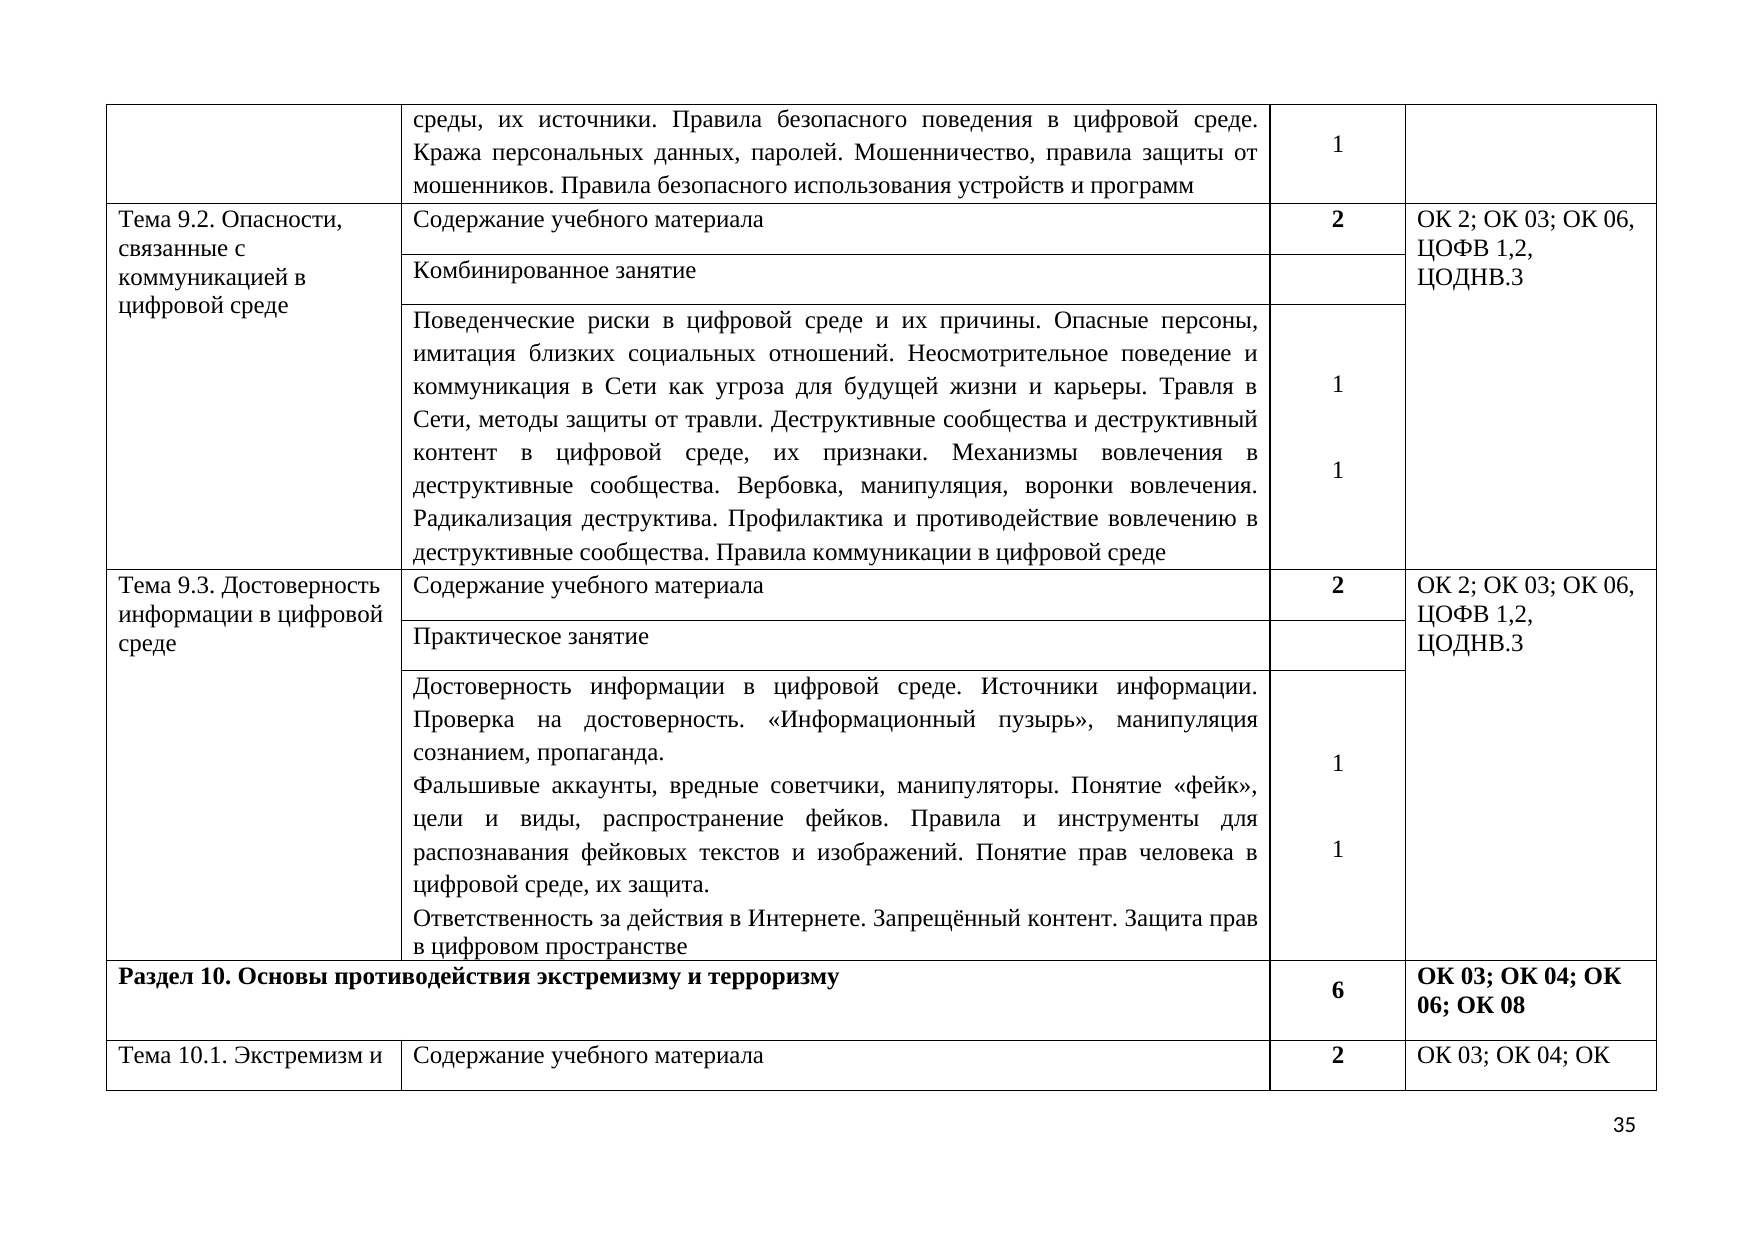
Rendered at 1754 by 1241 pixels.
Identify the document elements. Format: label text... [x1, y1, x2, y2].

table_cell 2 [1271, 1041, 1405, 1090]
table_cell 2 [1271, 204, 1405, 254]
table_cell [1271, 621, 1405, 670]
table_cell Содержание учебного материала [402, 570, 1269, 620]
table_cell [1271, 255, 1405, 304]
table_cell Тема 9.3. Достоверность информации в цифровой среде [107, 570, 401, 960]
table_cell Раздел 10. Основы противодействия экстремизму и терроризму [107, 961, 1269, 1039]
table_cell Практическое занятие [402, 621, 1269, 670]
table_cell ОК 03; ОК 04; ОК 06; ОК 08 [1406, 961, 1656, 1039]
table_cell ОК 2; ОК 03; ОК 06, ЦОФВ 1,2, ЦОДНВ.3 [1406, 204, 1656, 569]
table_cell Достоверность информации в цифровой среде. Источники информации. Проверка на достоверность. «Информационный пузырь», манипуляция сознанием, пропаганда. Фальшивые аккаунты, вредные советчики, манипуляторы. Понятие «фейк», цели и виды, распространение фейков. Правила и инструменты для распознавания фейковых текстов и изображений. Понятие прав человека в цифровой среде, их защита. Ответственность за действия в Интернете. Запрещённый контент. Защита прав в цифровом пространстве [402, 671, 1269, 960]
table_cell 2 [1271, 570, 1405, 620]
table_cell Содержание учебного материала [402, 1041, 1269, 1090]
table_cell 6 [1271, 961, 1405, 1039]
table_cell 1 1 [1271, 671, 1405, 960]
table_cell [107, 1041, 401, 1090]
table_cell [402, 105, 1269, 203]
table_cell Тема 9.2. Опасности, связанные с коммуникацией в цифровой среде [107, 204, 401, 569]
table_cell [1406, 1041, 1656, 1090]
table_cell Комбинированное занятие [402, 255, 1269, 304]
table_cell Поведенческие риски в цифровой среде и их причины. Опасные персоны, имитация близких социальных отношений. Неосмотрительное поведение и коммуникация в Сети как угроза для будущей жизни и карьеры. Травля в Сети, методы защиты от травли. Деструктивные сообщества и деструктивный контент в цифровой среде, их признаки. Механизмы вовлечения в деструктивные сообщества. Вербовка, манипуляция, воронки вовлечения. Радикализация деструктива. Профилактика и противодействие вовлечению в деструктивные сообщества. Правила коммуникации в цифровой среде [402, 305, 1269, 569]
table_cell ОК 2; ОК 03; ОК 06, ЦОФВ 1,2, ЦОДНВ.3 [1406, 570, 1656, 960]
table_cell Содержание учебного материала [402, 204, 1269, 254]
table_cell 1 1 [1271, 105, 1405, 203]
table_cell 1 1 [1271, 305, 1405, 569]
